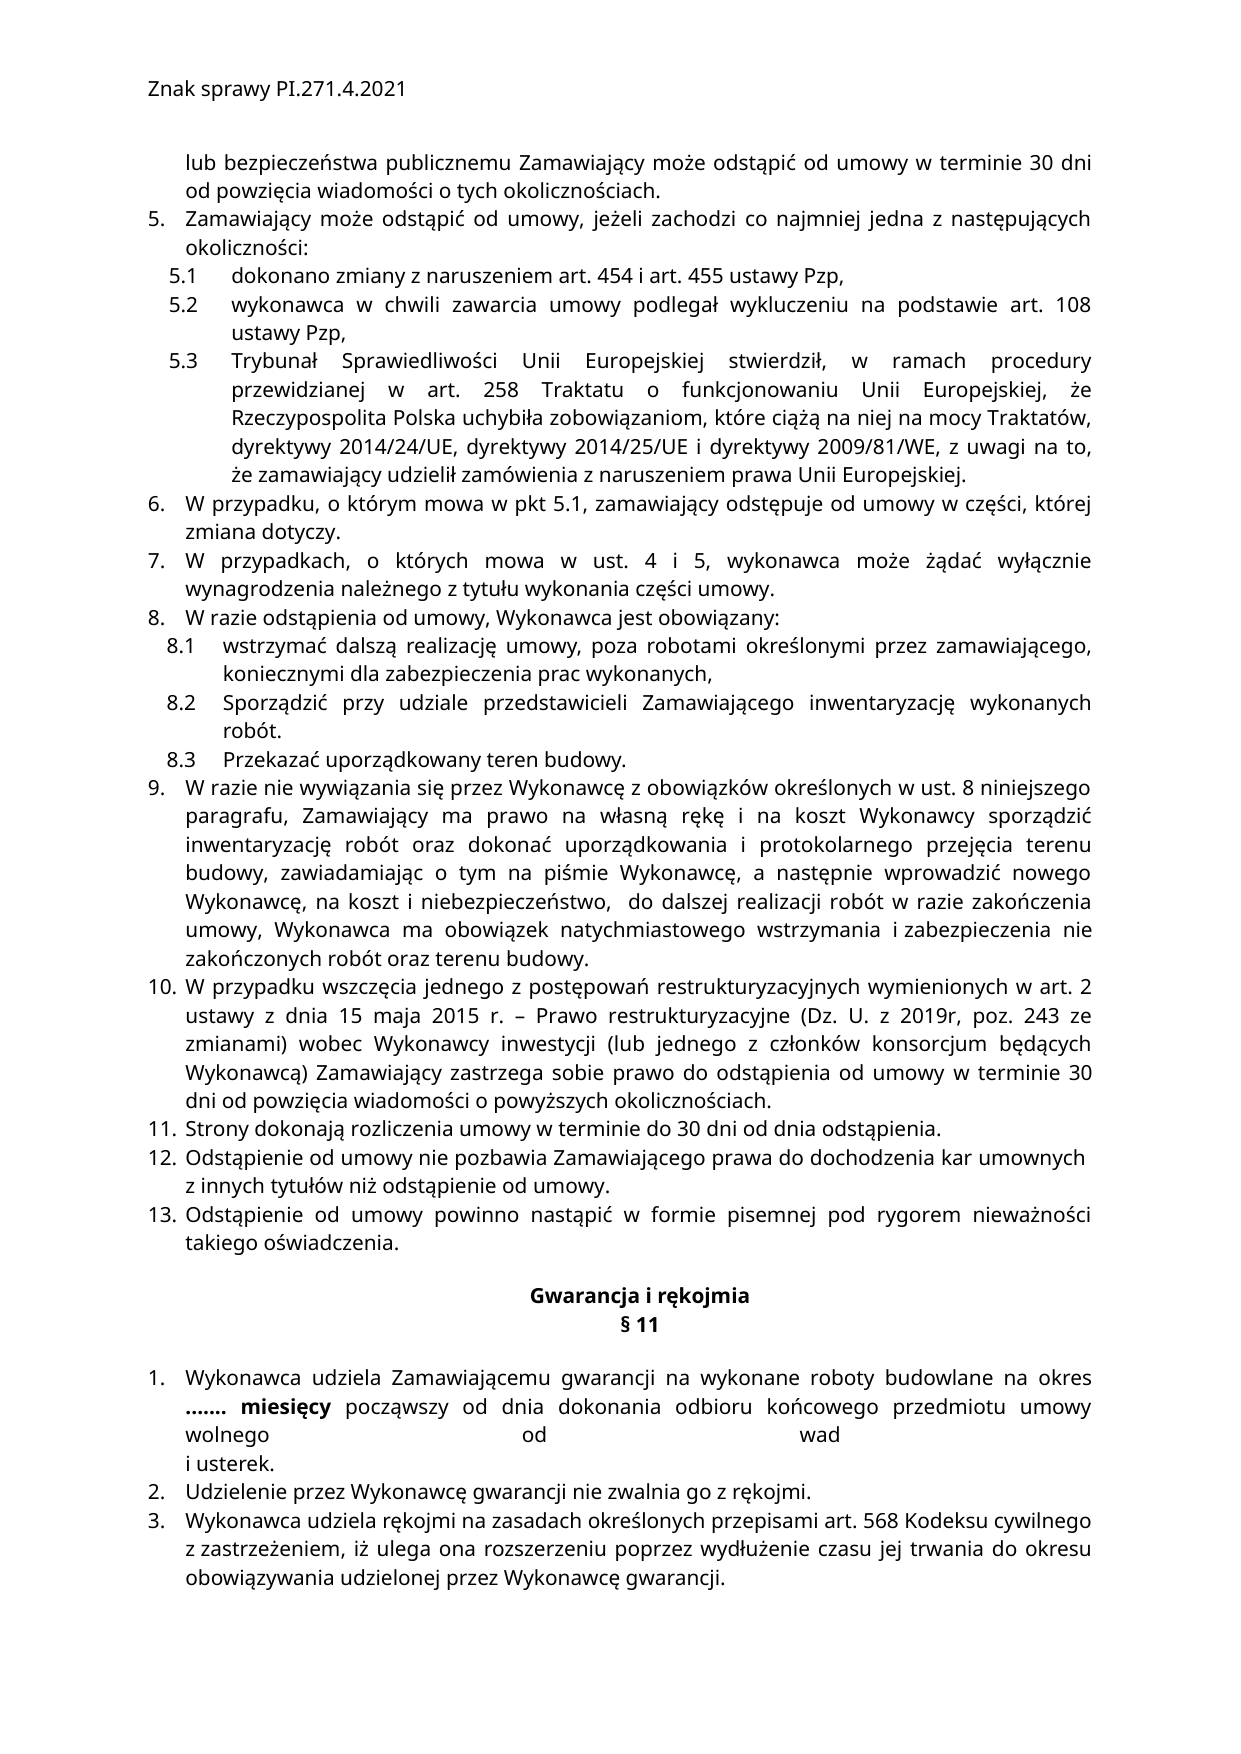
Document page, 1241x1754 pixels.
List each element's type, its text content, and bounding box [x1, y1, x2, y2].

list Odstąpienie od umowy nie pozbawia Zamawiającego prawa do dochodzenia kar umownych z innych tytułów niż odstąpienie od umowy. [148, 1143, 1093, 1200]
list wykonawca w chwili zawarcia umowy podlegał wykluczeniu na podstawie art. 108 ustawy Pzp, [168, 290, 1093, 347]
list Wykonawca udziela Zamawiającemu gwarancji na wykonane roboty budowlane na okres ....... miesięcy począwszy od dnia dokonania odbioru końcowego przedmiotu umowy wolnego od wad i usterek. [148, 1363, 1093, 1477]
list Strony dokonają rozliczenia umowy w terminie do 30 dni od dnia odstąpienia. [148, 1114, 1093, 1143]
subtitle Gwarancja i rękojmia [187, 1282, 1093, 1310]
list wstrzymać dalszą realizację umowy, poza robotami określonymi przez zamawiającego, koniecznymi dla zabezpieczenia prac wykonanych, [166, 631, 1093, 688]
list Odstąpienie od umowy powinno nastąpić w formie pisemnej pod rygorem nieważności takiego oświadczenia. [148, 1200, 1093, 1257]
subtitle § 11 [187, 1310, 1093, 1338]
list Udzielenie przez Wykonawcę gwarancji nie zwalnia go z rękojmi. [148, 1477, 1093, 1506]
list W przypadku wszczęcia jednego z postępowań restrukturyzacyjnych wymienionych w art. 2 ustawy z dnia 15 maja 2015 r. – Prawo restrukturyzacyjne (Dz. U. z 2019r, poz. 243 ze zmianami) wobec Wykonawcy inwestycji (lub jednego z członków konsorcjum będących Wykonawcą) Zamawiający zastrzega sobie prawo do odstąpienia od umowy w terminie 30 dni od powzięcia wiadomości o powyższych okolicznościach. [148, 972, 1093, 1114]
list Przekazać uporządkowany teren budowy. [166, 745, 1093, 773]
list Sporządzić przy udziale przedstawicieli Zamawiającego inwentaryzację wykonanych robót. [166, 688, 1093, 745]
list Trybunał Sprawiedliwości Unii Europejskiej stwierdził, w ramach procedury przewidzianej w art. 258 Traktatu o funkcjonowaniu Unii Europejskiej, że Rzeczypospolita Polska uchybiła zobowiązaniom, które ciążą na niej na mocy Traktatów, dyrektywy 2014/24/UE, dyrektywy 2014/25/UE i dyrektywy 2009/81/WE, z uwagi na to, że zamawiający udzielił zamówienia z naruszeniem prawa Unii Europejskiej. [168, 347, 1093, 489]
list Zamawiający może odstąpić od umowy, jeżeli zachodzi co najmniej jedna z następujących okoliczności: [148, 204, 1093, 261]
list W razie nie wywiązania się przez Wykonawcę z obowiązków określonych w ust. 8 niniejszego paragrafu, Zamawiający ma prawo na własną rękę i na koszt Wykonawcy sporządzić inwentaryzację robót oraz dokonać uporządkowania i protokolarnego przejęcia terenu budowy, zawiadamiając o tym na piśmie Wykonawcę, a następnie wprowadzić nowego Wykonawcę, na koszt i niebezpieczeństwo, do dalszej realizacji robót w razie zakończenia umowy, Wykonawca ma obowiązek natychmiastowego wstrzymania i zabezpieczenia nie zakończonych robót oraz terenu budowy. [148, 773, 1093, 972]
list W przypadku, o którym mowa w pkt 5.1, zamawiający odstępuje od umowy w części, której zmiana dotyczy. [148, 489, 1093, 546]
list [148, 148, 1093, 204]
list W razie odstąpienia od umowy, Wykonawca jest obowiązany: [148, 603, 1093, 631]
list W przypadkach, o których mowa w ust. 4 i 5, wykonawca może żądać wyłącznie wynagrodzenia należnego z tytułu wykonania części umowy. [148, 546, 1093, 603]
list dokonano zmiany z naruszeniem art. 454 i art. 455 ustawy Pzp, [168, 261, 1093, 290]
list Wykonawca udziela rękojmi na zasadach określonych przepisami art. 568 Kodeksu cywilnego z zastrzeżeniem, iż ulega ona rozszerzeniu poprzez wydłużenie czasu jej trwania do okresu obowiązywania udzielonej przez Wykonawcę gwarancji. [148, 1506, 1093, 1591]
